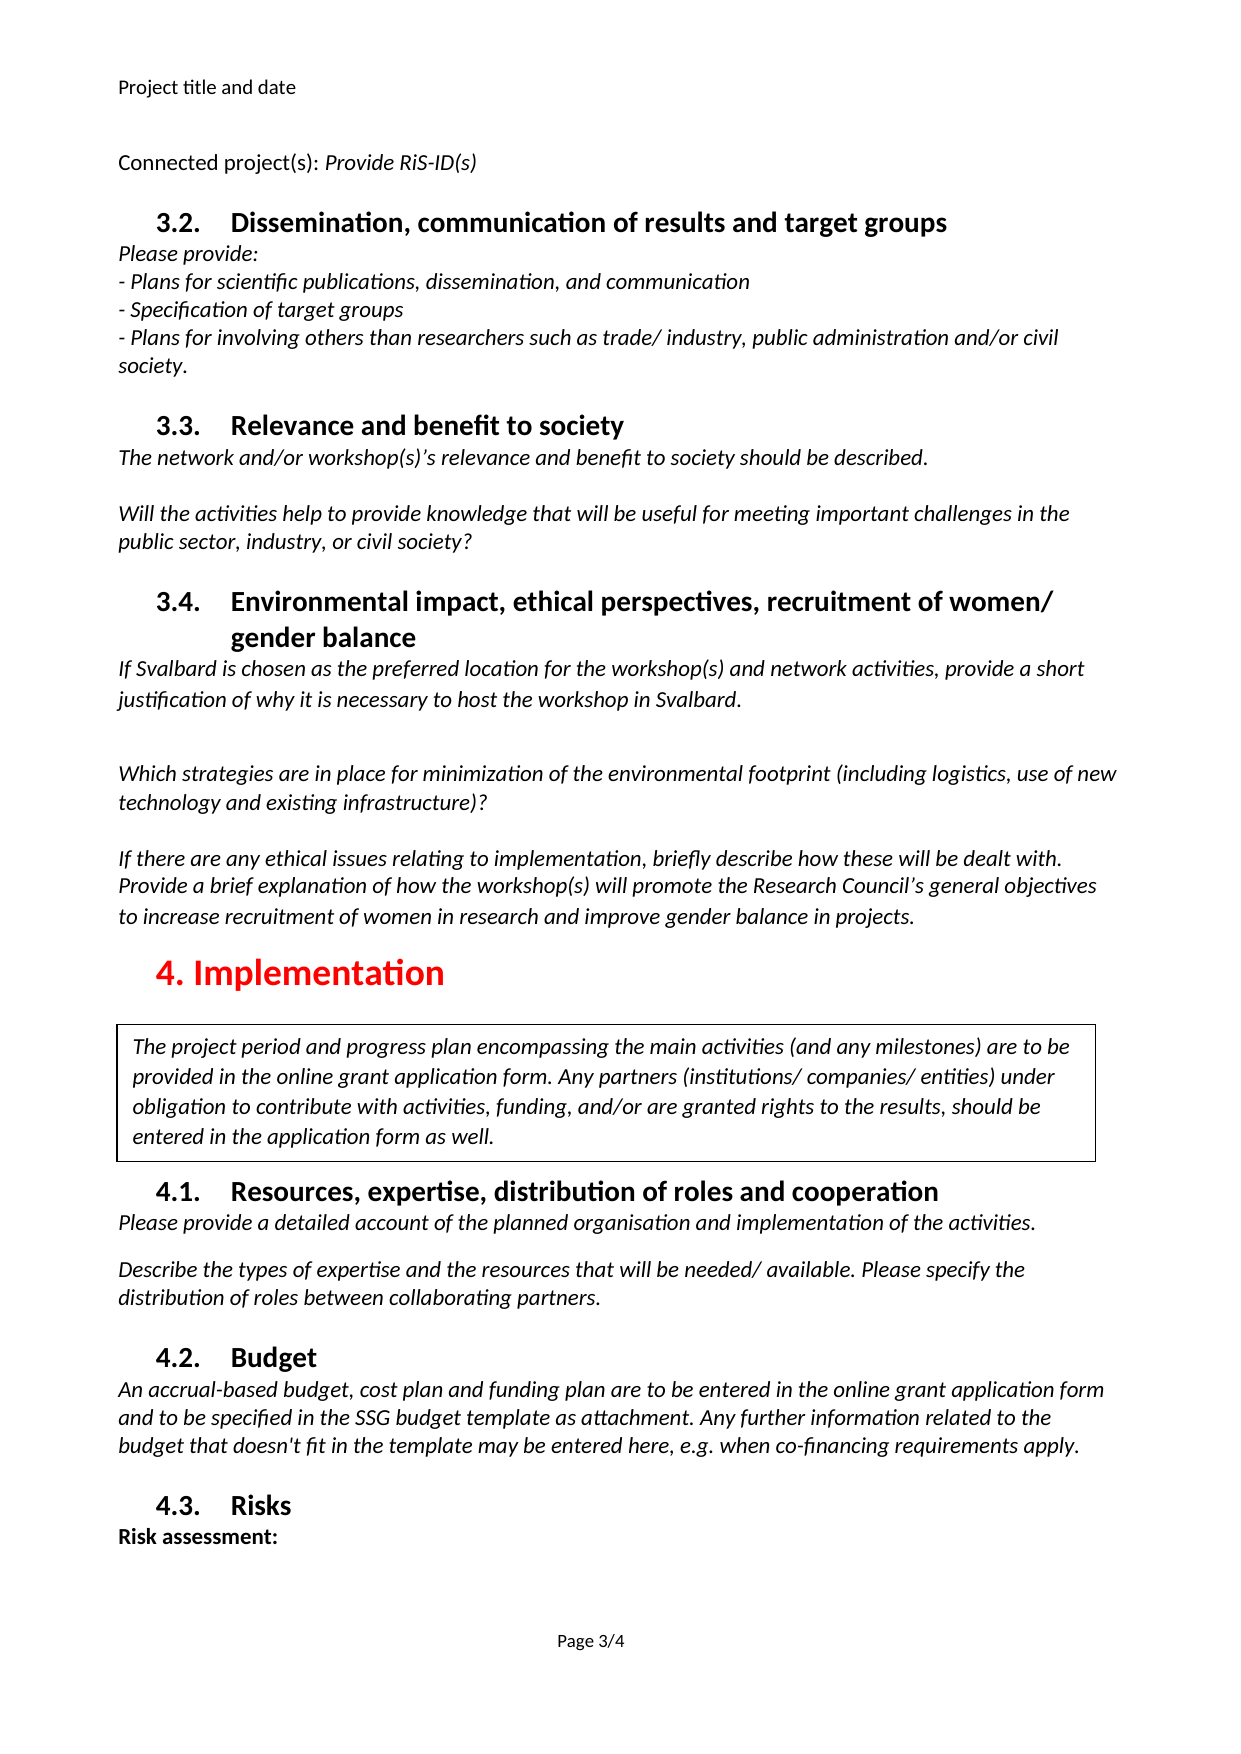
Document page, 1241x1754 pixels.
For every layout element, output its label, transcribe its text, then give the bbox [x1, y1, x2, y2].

text The network and/or workshop(s)’s relevance and benefit to society should be described. Will the activities help to provide knowledge that will be useful for meeting important challenges in the public sector, industry, or civil society? [118, 443, 1122, 555]
text An accrual-based budget, cost plan and funding plan are to be entered in the online grant application form and to be specified in the SSG budget template as attachment. Any further information related to the budget that doesn't fit in the template may be entered here, e.g. when co-financing requirements apply. [118, 1375, 1122, 1459]
text - Plans for scientific publications, dissemination, and communication - Specification of target groups - Plans for involving others than researchers such as trade/ industry, public administration and/or civil society. [118, 267, 1122, 379]
text If Svalbard is chosen as the preferred location for the workshop(s) and network activities, provide a short justification of why it is necessary to host the workshop in Svalbard. [118, 654, 1122, 713]
text Describe the types of expertise and the resources that will be needed/ available. Please specify the distribution of roles between collaborating partners. [118, 1255, 1122, 1311]
text Please provide: [118, 239, 1122, 267]
list Resources, expertise, distribution of roles and cooperation [156, 994, 1122, 1208]
text Risk assessment: [118, 1522, 1122, 1551]
list Environmental impact, ethical perspectives, recruitment of women/ gender balance [156, 583, 1122, 654]
text Which strategies are in place for minimization of the environmental footprint (including logistics, use of new technology and existing infrastructure)? [118, 759, 1122, 816]
list Dissemination, communication of results and target groups [156, 204, 1122, 239]
list Implementation [156, 949, 1122, 994]
list Risks [156, 1487, 1122, 1522]
list Budget [156, 1339, 1122, 1375]
text Connected project(s): Provide RiS-ID(s) [118, 148, 1122, 176]
list Relevance and benefit to society [156, 407, 1122, 443]
text Please provide a detailed account of the planned organisation and implementation of the activities. [118, 1208, 1122, 1236]
text Provide a brief explanation of how the workshop(s) will promote the Research Council’s general objectives to increase recruitment of women in research and improve gender balance in projects. [118, 872, 1122, 930]
text If there are any ethical issues relating to implementation, briefly describe how these will be dealt with. [118, 844, 1122, 872]
